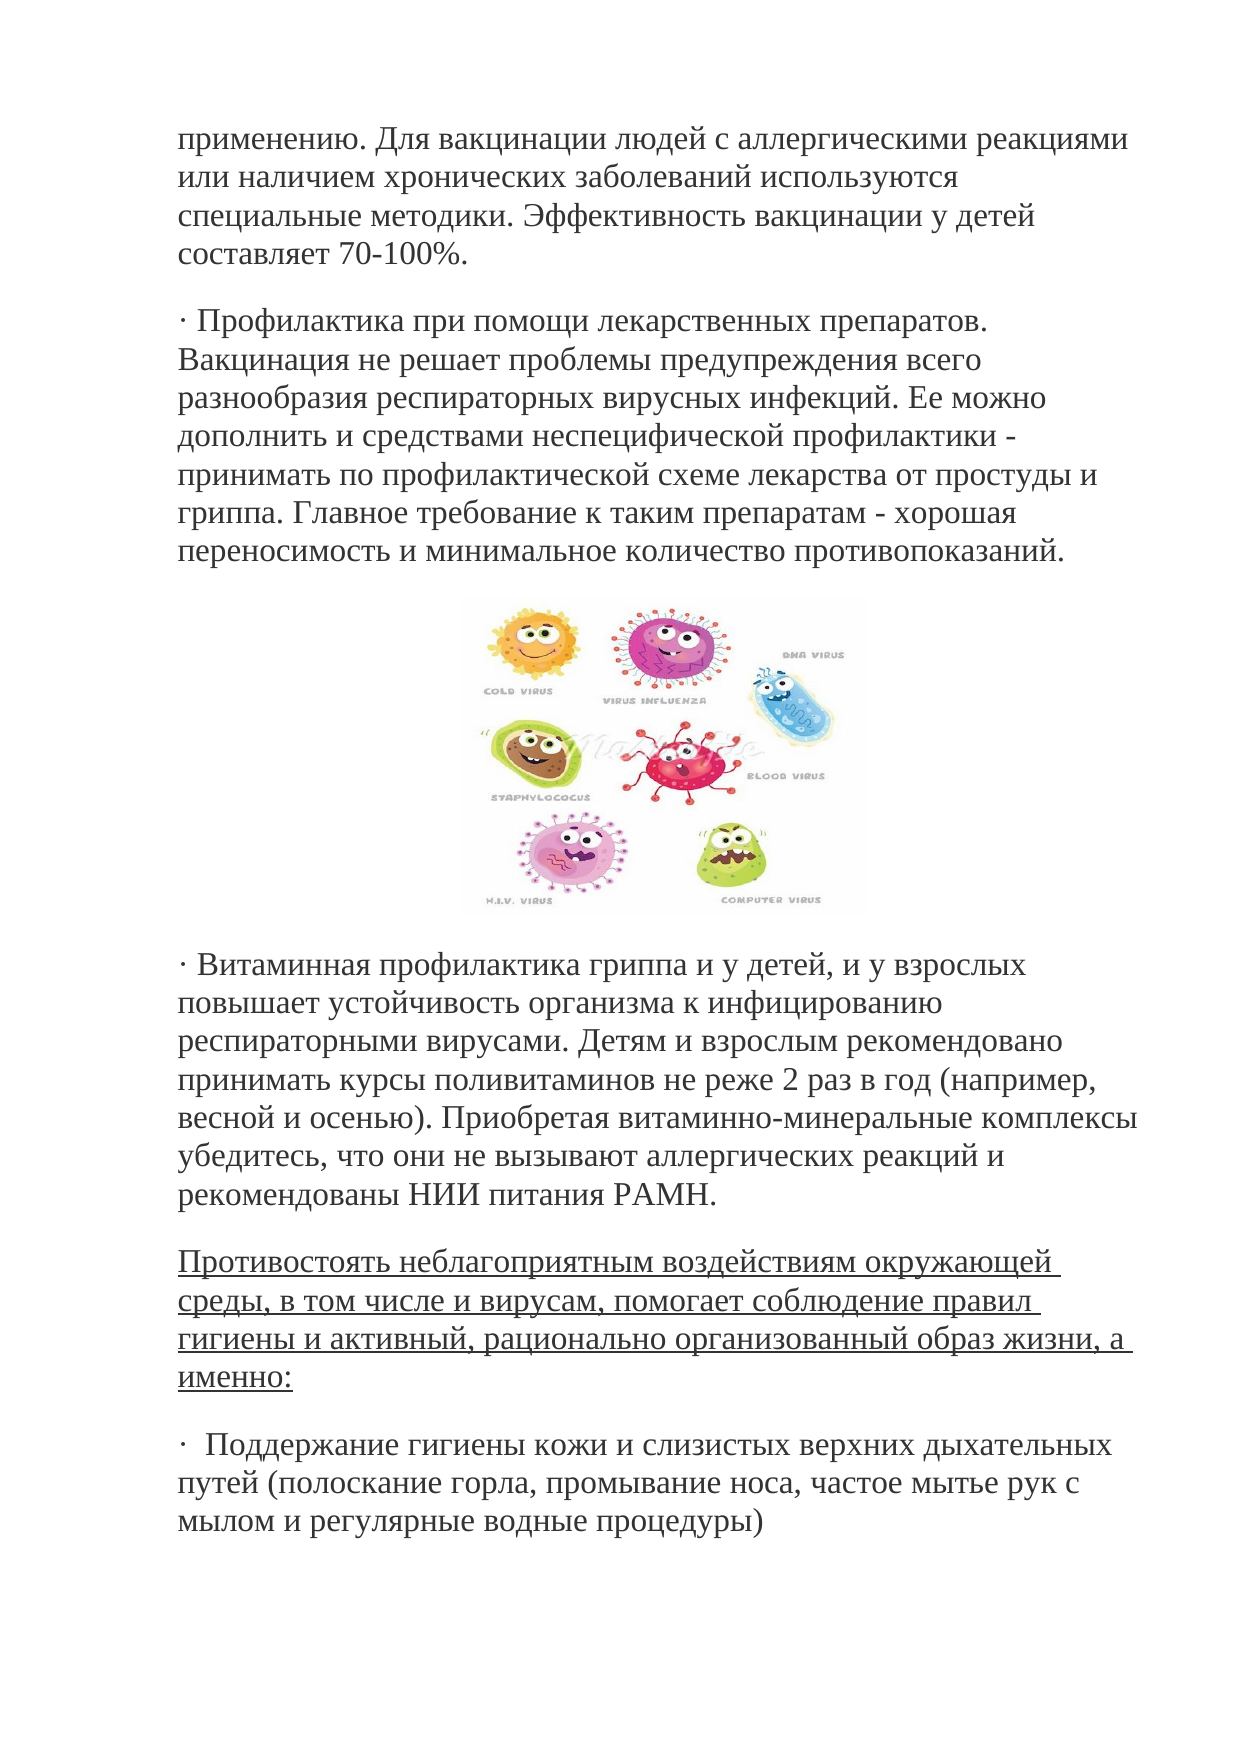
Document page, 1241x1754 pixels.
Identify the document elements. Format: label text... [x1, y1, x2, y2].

text · Профилактика при помощи лекарственных препаратов. Вакцинация не решает проблемы предупреждения всего разнообразия респираторных вирусных инфекций. Ее можно дополнить и средствами неспецифической профилактики - принимать по профилактической схеме лекарства от простуды и гриппа. Главное требование к таким препаратам - хорошая переносимость и минимальное количество противопоказаний. [177, 301, 1152, 569]
text Противостоять неблагоприятным воздействиям окружающей среды, в том числе и вирусам, помогает соблюдение правил гигиены и активный, рационально организованный образ жизни, а именно: [177, 1241, 1152, 1395]
text · Поддержание гигиены кожи и слизистых верхних дыхательных путей (полоскание горла, промывание носа, частое мытье рук с мылом и регулярные водные процедуры) [177, 1424, 1152, 1539]
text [177, 118, 1152, 271]
picture [462, 598, 867, 915]
text · Витаминная профилактика гриппа и у детей, и у взрослых повышает устойчивость организма к инфицированию респираторными вирусами. Детям и взрослым рекомендовано принимать курсы поливитаминов не реже 2 раз в год (например, весной и осенью). Приобретая витаминно-минеральные комплексы убедитесь, что они не вызывают аллергических реакций и рекомендованы НИИ питания РАМН. [177, 944, 1152, 1212]
